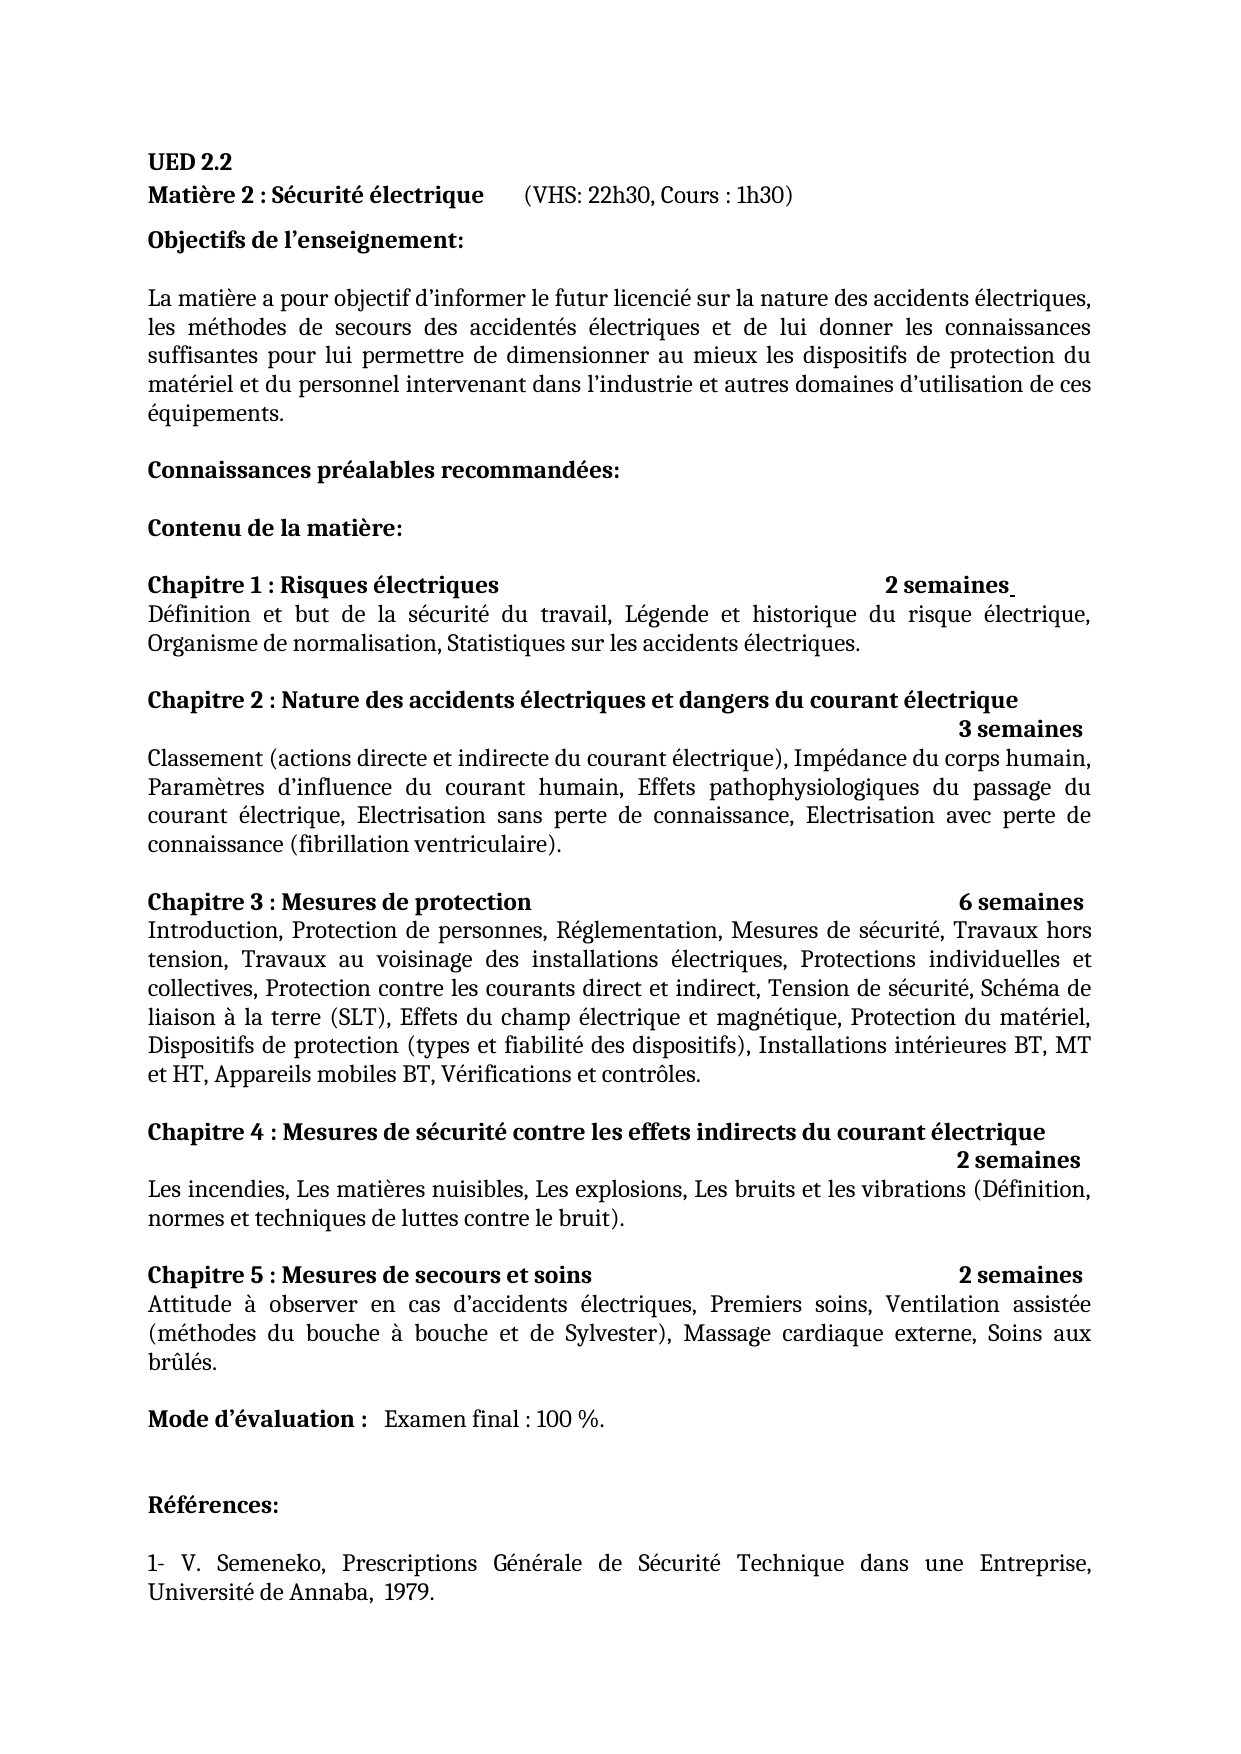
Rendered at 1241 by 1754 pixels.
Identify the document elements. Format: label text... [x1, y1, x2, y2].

text Introduction, Protection de personnes, Réglementation, Mesures de sécurité, Travaux hors tension, Travaux au voisinage des installations électriques, Protections individuelles et collectives, Protection contre les courants direct et indirect, Tension de sécurité, Schéma de liaison à la terre (SLT), Effets du champ électrique et magnétique, Protection du matériel, Dispositifs de protection (types et fiabilité des dispositifs), Installations intérieures BT, MT et HT, Appareils mobiles BT, Vérifications et contrôles. [148, 916, 1093, 1089]
text Définition et but de la sécurité du travail, Légende et historique du risque électrique, Organisme de normalisation, Statistiques sur les accidents électriques. [148, 600, 1093, 657]
text Références: [148, 1491, 1093, 1520]
text Matière 2 : Sécurité électrique (VHS: 22h30, Cours : 1h30) [148, 181, 1093, 209]
text Contenu de la matière: [148, 514, 1093, 542]
text Chapitre 3 : Mesures de protection 6 semaines [148, 887, 1093, 916]
text Mode d’évaluation : Examen final : 100 %. [148, 1405, 1093, 1434]
text Classement (actions directe et indirecte du courant électrique), Impédance du corps humain, Paramètres d’influence du courant humain, Effets pathophysiologiques du passage du courant électrique, Electrisation sans perte de connaissance, Electrisation avec perte de connaissance (fibrillation ventriculaire). [148, 744, 1093, 859]
text Chapitre 2 : Nature des accidents électriques et dangers du courant électrique [148, 686, 1093, 715]
text 2 semaines [885, 1146, 1093, 1175]
text 1- V. Semeneko, Prescriptions Générale de Sécurité Technique dans une Entreprise, Université de Annaba, 1979. [148, 1549, 1093, 1606]
text Les incendies, Les matières nuisibles, Les explosions, Les bruits et les vibrations (Définition, normes et techniques de luttes contre le bruit). [148, 1175, 1093, 1232]
text UED 2.2 [148, 148, 1093, 176]
text 3 semaines [885, 715, 1093, 744]
text Objectifs de l’enseignement: [148, 226, 1093, 255]
text Chapitre 4 : Mesures de sécurité contre les effets indirects du courant électrique [148, 1117, 1093, 1146]
text Attitude à observer en cas d’accidents électriques, Premiers soins, Ventilation assistée (méthodes du bouche à bouche et de Sylvester), Massage cardiaque externe, Soins aux brûlés. [148, 1290, 1093, 1376]
text Chapitre 5 : Mesures de secours et soins 2 semaines [148, 1261, 1093, 1290]
text Chapitre 1 : Risques électriques 2 semaines [148, 571, 1093, 600]
text La matière a pour objectif d’informer le futur licencié sur la nature des accidents électriques, les méthodes de secours des accidentés électriques et de lui donner les connaissances suffisantes pour lui permettre de dimensionner au mieux les dispositifs de protection du matériel et du personnel intervenant dans l’industrie et autres domaines d’utilisation de ces équipements. [148, 284, 1093, 427]
text Connaissances préalables recommandées: [148, 456, 1093, 485]
